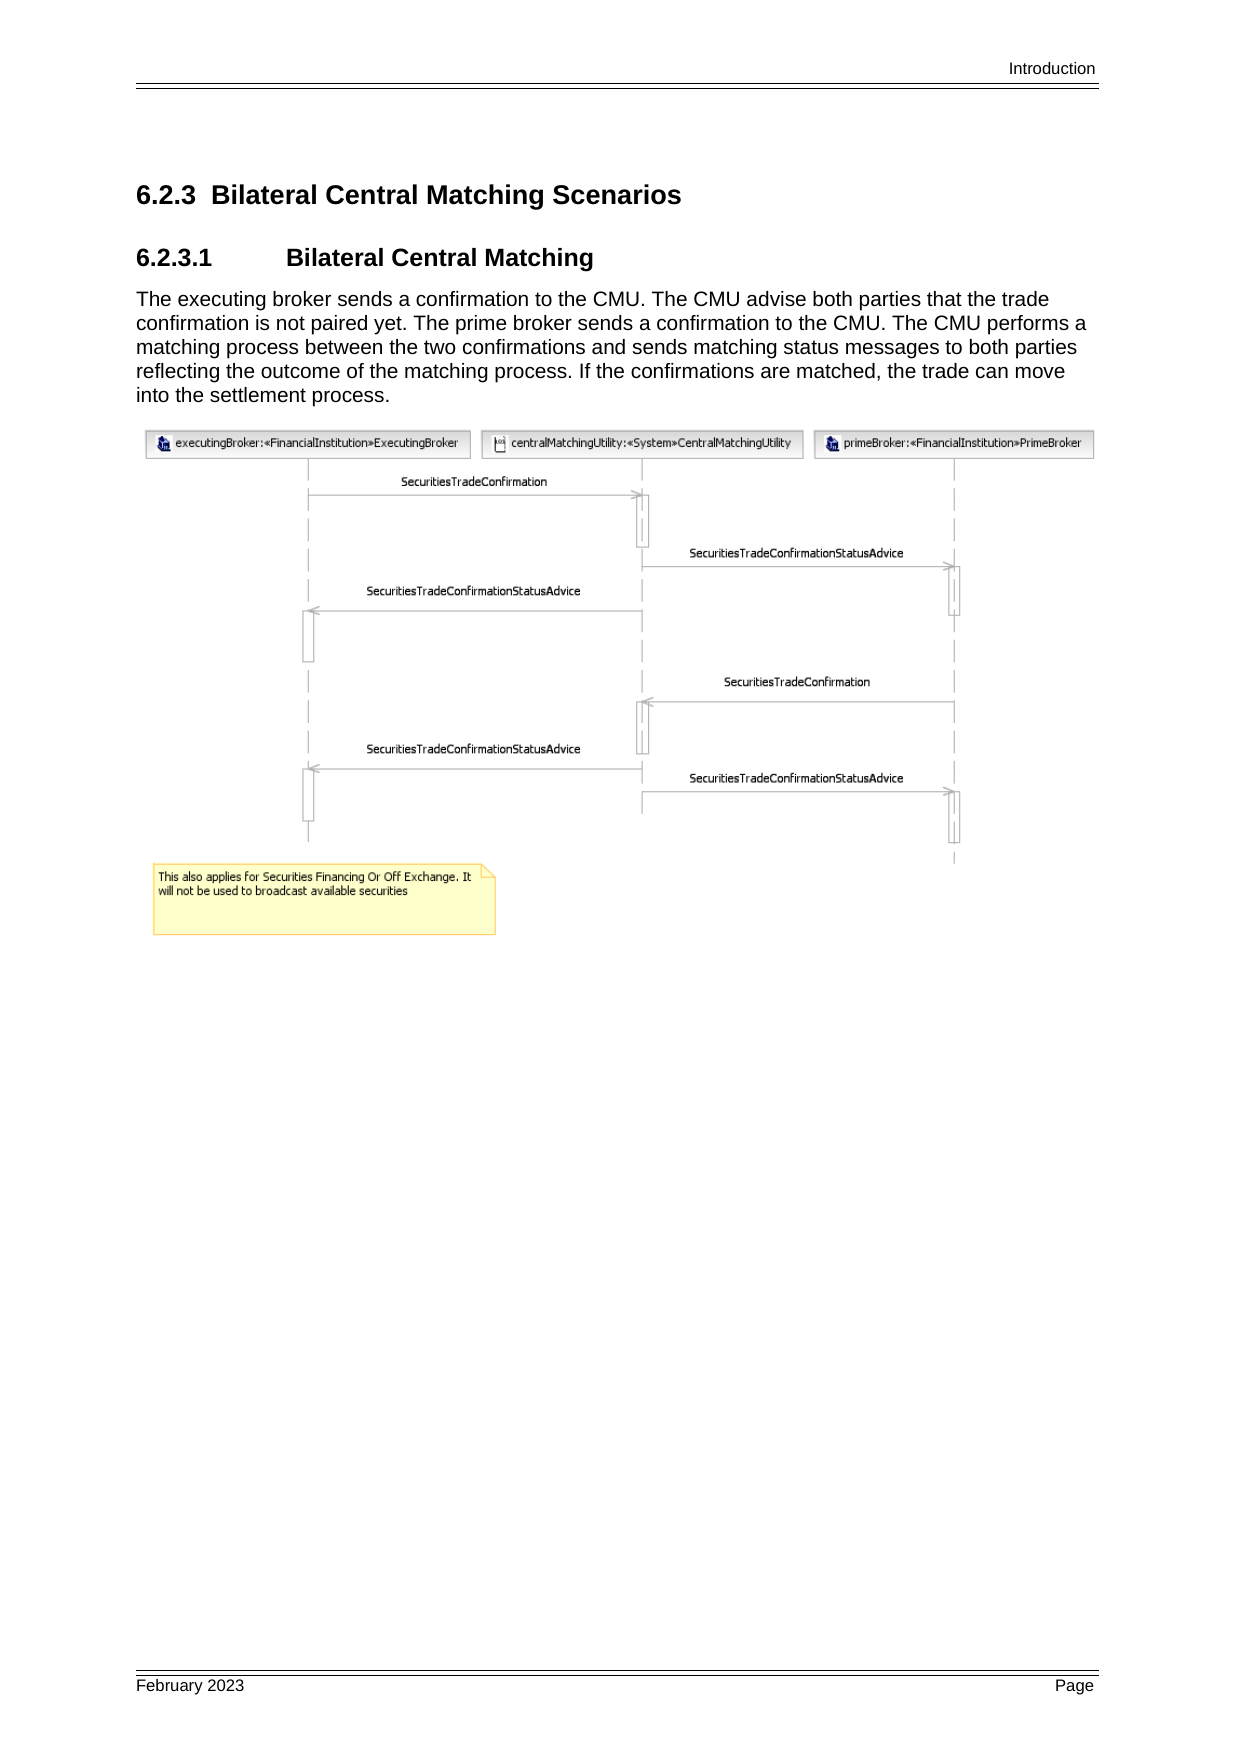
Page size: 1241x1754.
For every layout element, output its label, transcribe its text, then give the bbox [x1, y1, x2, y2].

subtitle Bilateral Central Matching [136, 243, 1104, 272]
picture [135, 421, 1105, 946]
subtitle Bilateral Central Matching Scenarios [136, 179, 1104, 210]
text The executing broker sends a confirmation to the CMU. The CMU advise both parties that the trade confirmation is not paired yet. The prime broker sends a confirmation to the CMU. The CMU performs a matching process between the two confirmations and sends matching status messages to both parties reflecting the outcome of the matching process. If the confirmations are matched, the trade can move into the settlement process. [136, 287, 1104, 406]
